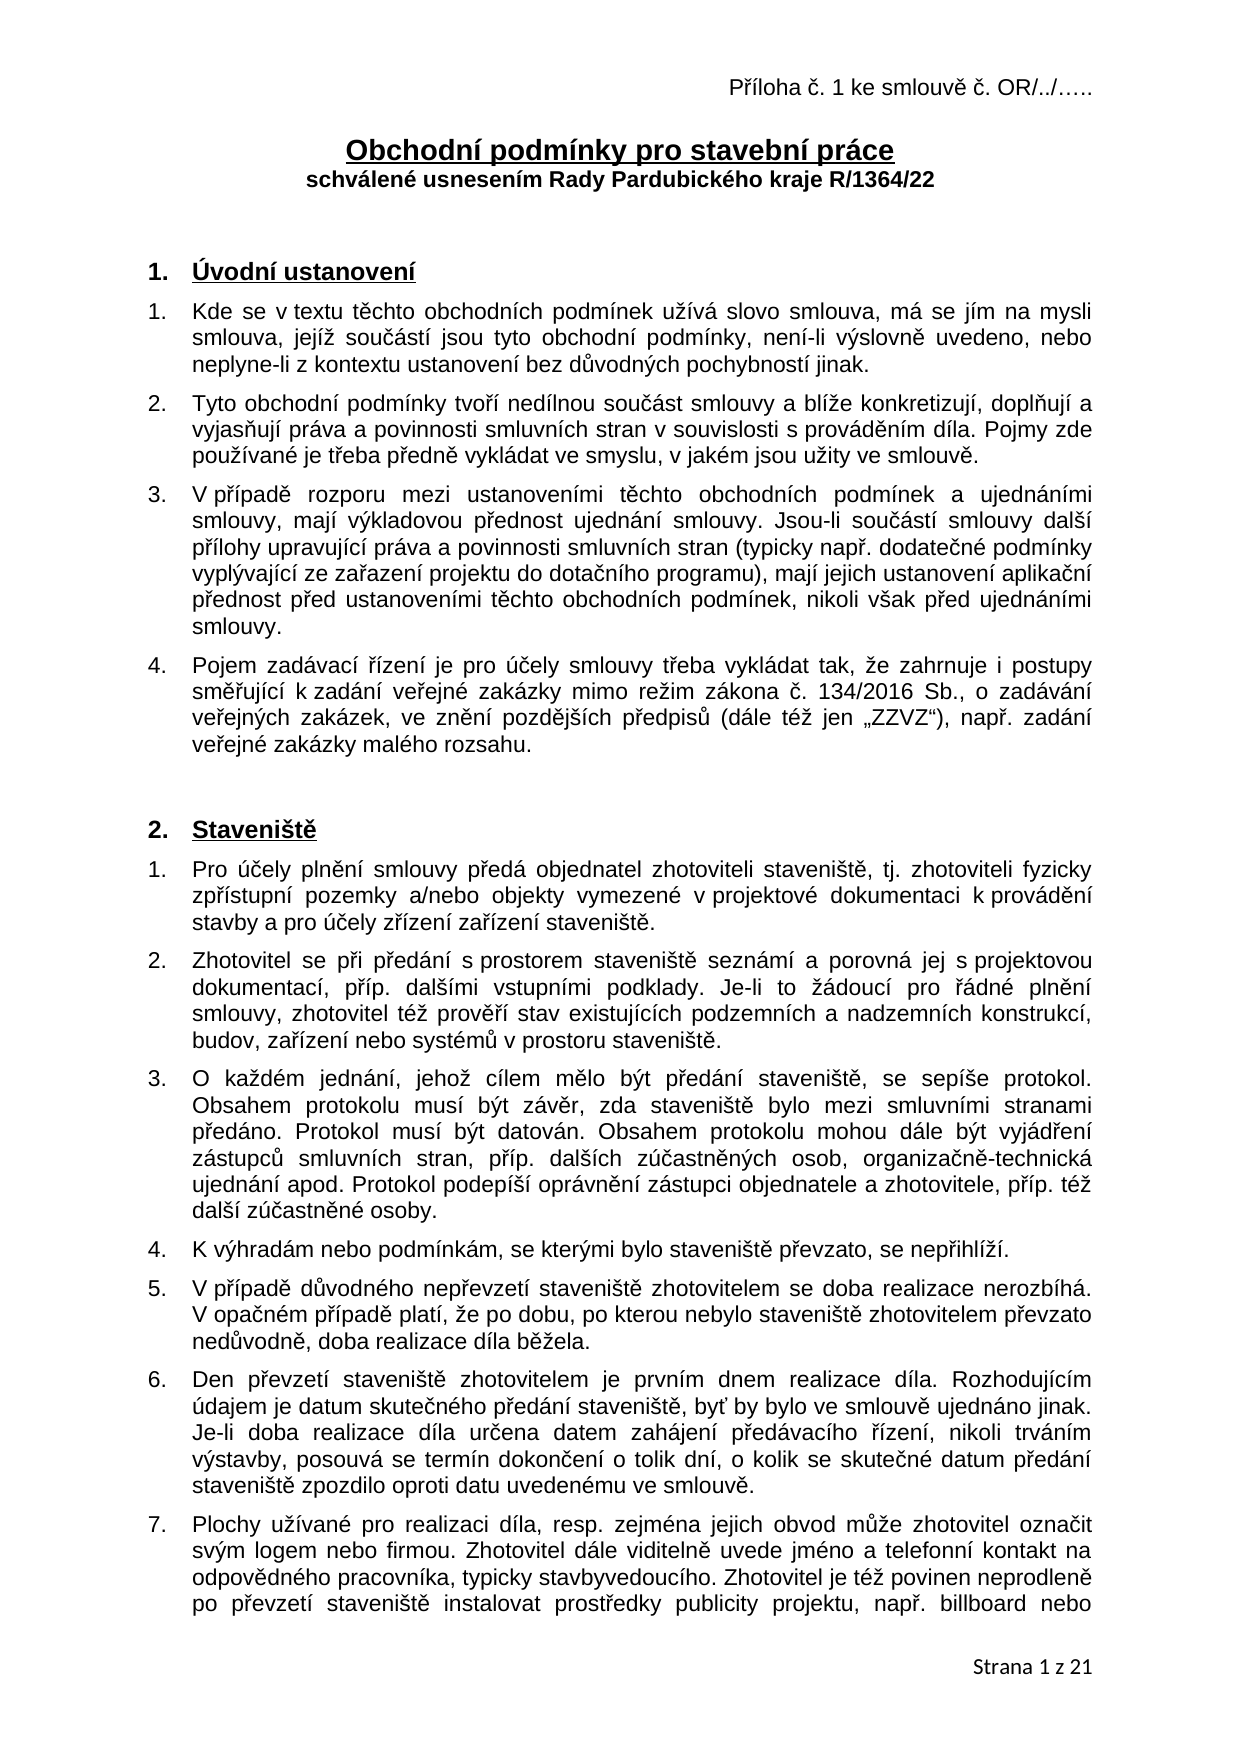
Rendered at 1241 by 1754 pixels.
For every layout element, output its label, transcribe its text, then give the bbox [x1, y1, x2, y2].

text 4. K výhradám nebo podmínkám, se kterými bylo staveniště převzato, se nepřihlíží. [148, 1236, 1093, 1262]
text 4. Pojem zadávací řízení je pro účely smlouvy třeba vykládat tak, že zahrnuje i postupy směřující k zadání veřejné zakázky mimo režim zákona č. 134/2016 Sb., o zadávání veřejných zakázek, ve znění pozdějších předpisů (dále též jen „ZZVZ“), např. zadání veřejné zakázky malého rozsahu. [148, 652, 1093, 757]
text 3. O každém jednání, jehož cílem mělo být předání staveniště, se sepíše protokol. Obsahem protokolu musí být závěr, zda staveniště bylo mezi smluvními stranami předáno. Protokol musí být datován. Obsahem protokolu mohou dále být vyjádření zástupců smluvních stran, příp. dalších zúčastněných osob, organizačně-technická ujednání apod. Protokol podepíší oprávnění zástupci objednatele a zhotovitele, příp. též další zúčastněné osoby. [148, 1065, 1093, 1223]
text 3. V případě rozporu mezi ustanoveními těchto obchodních podmínek a ujednáními smlouvy, mají výkladovou přednost ujednání smlouvy. Jsou-li součástí smlouvy další přílohy upravující práva a povinnosti smluvních stran (typicky např. dodatečné podmínky vyplývající ze zařazení projektu do dotačního programu), mají jejich ustanovení aplikační přednost před ustanoveními těchto obchodních podmínek, nikoli však před ujednáními smlouvy. [148, 481, 1093, 639]
text 5. V případě důvodného nepřevzetí staveniště zhotovitelem se doba realizace nerozbíhá. V opačném případě platí, že po dobu, po kterou nebylo staveniště zhotovitelem převzato nedůvodně, doba realizace díla běžela. [148, 1275, 1093, 1354]
list Staveniště [148, 815, 1093, 843]
text 6. Den převzetí staveniště zhotovitelem je prvním dnem realizace díla. Rozhodujícím údajem je datum skutečného předání staveniště, byť by bylo ve smlouvě ujednáno jinak. Je-li doba realizace díla určena datem zahájení předávacího řízení, nikoli trváním výstavby, posouvá se termín dokončení o tolik dní, o kolik se skutečné datum předání staveniště zpozdilo oproti datu uvedenému ve smlouvě. [148, 1366, 1093, 1498]
list Úvodní ustanovení [148, 257, 1093, 285]
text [148, 1511, 1093, 1616]
text 2. Zhotovitel se při předání s prostorem staveniště seznámí a porovná jej s projektovou dokumentací, příp. dalšími vstupními podklady. Je-li to žádoucí pro řádné plnění smlouvy, zhotovitel též prověří stav existujících podzemních a nadzemních konstrukcí, budov, zařízení nebo systémů v prostoru staveniště. [148, 947, 1093, 1053]
text 2. Tyto obchodní podmínky tvoří nedílnou součást smlouvy a blíže konkretizují, doplňují a vyjasňují práva a povinnosti smluvních stran v souvislosti s prováděním díla. Pojmy zde používané je třeba předně vykládat ve smyslu, v jakém jsou užity ve smlouvě. [148, 389, 1093, 468]
text schválené usnesením Rady Pardubického kraje R/1364/22 [148, 166, 1093, 193]
text 1. Pro účely plnění smlouvy předá objednatel zhotoviteli staveniště, tj. zhotoviteli fyzicky zpřístupní pozemky a/nebo objekty vymezené v projektové dokumentaci k provádění stavby a pro účely zřízení zařízení staveniště. [148, 856, 1093, 935]
text 1. Kde se v textu těchto obchodních podmínek užívá slovo smlouva, má se jím na mysli smlouva, jejíž součástí jsou tyto obchodní podmínky, není-li výslovně uvedeno, nebo neplyne-li z kontextu ustanovení bez důvodných pochybností jinak. [148, 298, 1093, 377]
text Obchodní podmínky pro stavební práce [148, 133, 1093, 166]
